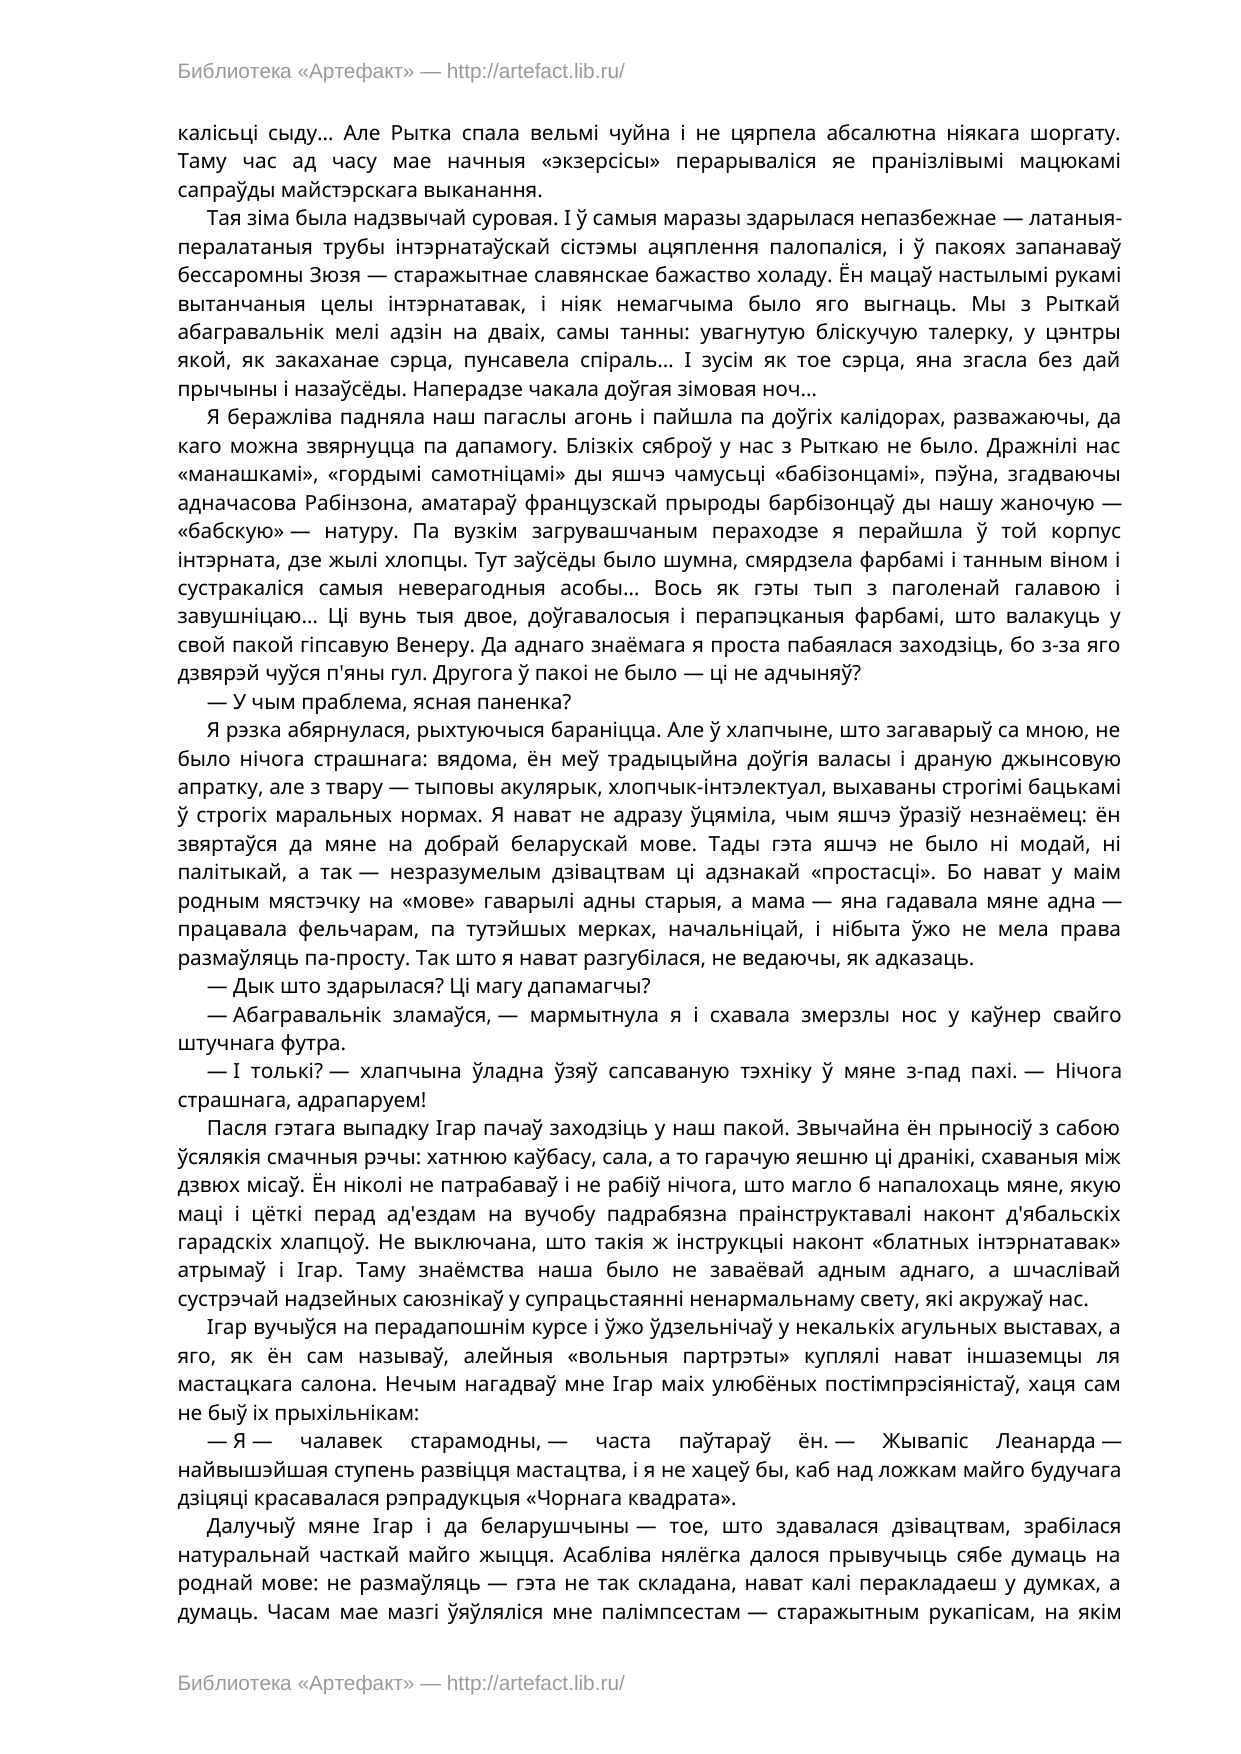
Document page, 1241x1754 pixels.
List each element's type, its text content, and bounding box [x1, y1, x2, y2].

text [177, 1512, 1122, 1625]
text Я рэзка абярнулася, рыхтуючыся бараніцца. Але ў хлапчыне, што загаварыў са мною, не было нічога страшнага: вядома, ён меў традыцыйна доўгія валасы і драную джынсовую апратку, але з твару — тыповы акулярык, хлопчык-інтэлектуал, выхаваны строгімі бацькамі ў строгіх маральных нормах. Я нават не адразу ўцяміла, чым яшчэ ўразіў незнаёмец: ён звяртаўся да мяне на добрай беларускай мове. Тады гэта яшчэ не было ні модай, ні палітыкай, а так — незразумелым дзівацтвам ці адзнакай «простасці». Бо нават у маім родным мястэчку на «мове» гаварылі адны старыя, а мама — яна гадавала мяне адна — працавала фельчарам, па тутэйшых мерках, начальніцай, і нібыта ўжо не мела права размаўляць па-просту. Так што я нават разгубілася, не ведаючы, як адказаць. [177, 715, 1122, 971]
text Я беражліва падняла наш пагаслы агонь і пайшла па доўгіх калідорах, разважаючы, да каго можна звярнуцца па дапамогу. Блізкіх сяброў у нас з Рыткаю не было. Дражнілі нас «манашкамі», «гордымі самотніцамі» ды яшчэ чамусьці «бабізонцамі», пэўна, згадваючы адначасова Рабінзона, аматараў французскай прыроды барбізонцаў ды нашу жаночую — «бабскую» — натуру. Па вузкім загрувашчаным пераходзе я перайшла ў той корпус інтэрната, дзе жылі хлопцы. Тут заўсёды было шумна, смярдзела фарбамі і танным віном і сустракаліся самыя неверагодныя асобы… Вось як гэты тып з паголенай галавою і завушніцаю… Ці вунь тыя двое, доўгавалосыя і перапэцканыя фарбамі, што валакуць у свой пакой гіпсавую Венеру. Да аднаго знаёмага я проста пабаялася заходзіць, бо з-за яго дзвярэй чуўся п'яны гул. Другога ў пакоі не было — ці не адчыняў? [177, 402, 1122, 687]
text — Я — чалавек старамодны, — часта паўтараў ён. — Жывапіс Леанарда — найвышэйшая ступень развіцця мастацтва, і я не хацеў бы, каб над ложкам майго будучага дзіцяці красавалася рэпрадукцыя «Чорнага квадрата». [177, 1426, 1122, 1512]
text Пасля гэтага выпадку Ігар пачаў заходзіць у наш пакой. Звычайна ён прыносіў з сабою ўсялякія смачныя рэчы: хатнюю каўбасу, сала, а то гарачую яешню ці дранікі, схаваныя між дзвюх місаў. Ён ніколі не патрабаваў і не рабіў нічога, што магло б напалохаць мяне, якую маці і цёткі перад ад'ездам на вучобу падрабязна праінструктавалі наконт д'ябальскіх гарадскіх хлапцоў. Не выключана, што такія ж інструкцыі наконт «блатных інтэрнатавак» атрымаў і Ігар. Таму знаёмства наша было не заваёвай адным аднаго, а шчаслівай сустрэчай надзейных саюзнікаў у супрацьстаянні ненармальнаму свету, які акружаў нас. [177, 1113, 1122, 1312]
text — У чым праблема, ясная паненка? [177, 687, 1122, 715]
text Ігар вучыўся на перадапошнім курсе і ўжо ўдзельнічаў у некалькіх агульных выставах, а яго, як ён сам называў, алейныя «вольныя партрэты» куплялі нават іншаземцы ля мастацкага салона. Нечым нагадваў мне Ігар маіх улюбёных постімпрэсіяністаў, хаця сам не быў іх прыхільнікам: [177, 1312, 1122, 1426]
text Тая зіма была надзвычай суровая. І ў самыя маразы здарылася непазбежнае — латаныя-пералатаныя трубы інтэрнатаўскай сістэмы ацяплення палопаліся, і ў пакоях запанаваў бессаромны Зюзя — старажытнае славянскае бажаство холаду. Ён мацаў настылымі рукамі вытанчаныя целы інтэрнатавак, і ніяк немагчыма было яго выгнаць. Мы з Рыткай абагравальнік мелі адзін на дваіх, самы танны: увагнутую бліскучую талерку, у цэнтры якой, як закаханае сэрца, пунсавела спіраль… І зусім як тое сэрца, яна згасла без дай прычыны і назаўсёды. Наперадзе чакала доўгая зімовая ноч… [177, 203, 1122, 402]
text — Дык што здарылася? Ці магу дапамагчы? [177, 971, 1122, 1000]
text — Абагравальнік зламаўся, — мармытнула я і схавала змерзлы нос у каўнер свайго штучнага футра. [177, 1000, 1122, 1057]
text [177, 118, 1122, 203]
text — І толькі? — хлапчына ўладна ўзяў сапсаваную тэхніку ў мяне з-пад пахі. — Нічога страшнага, адрапаруем! [177, 1057, 1122, 1113]
